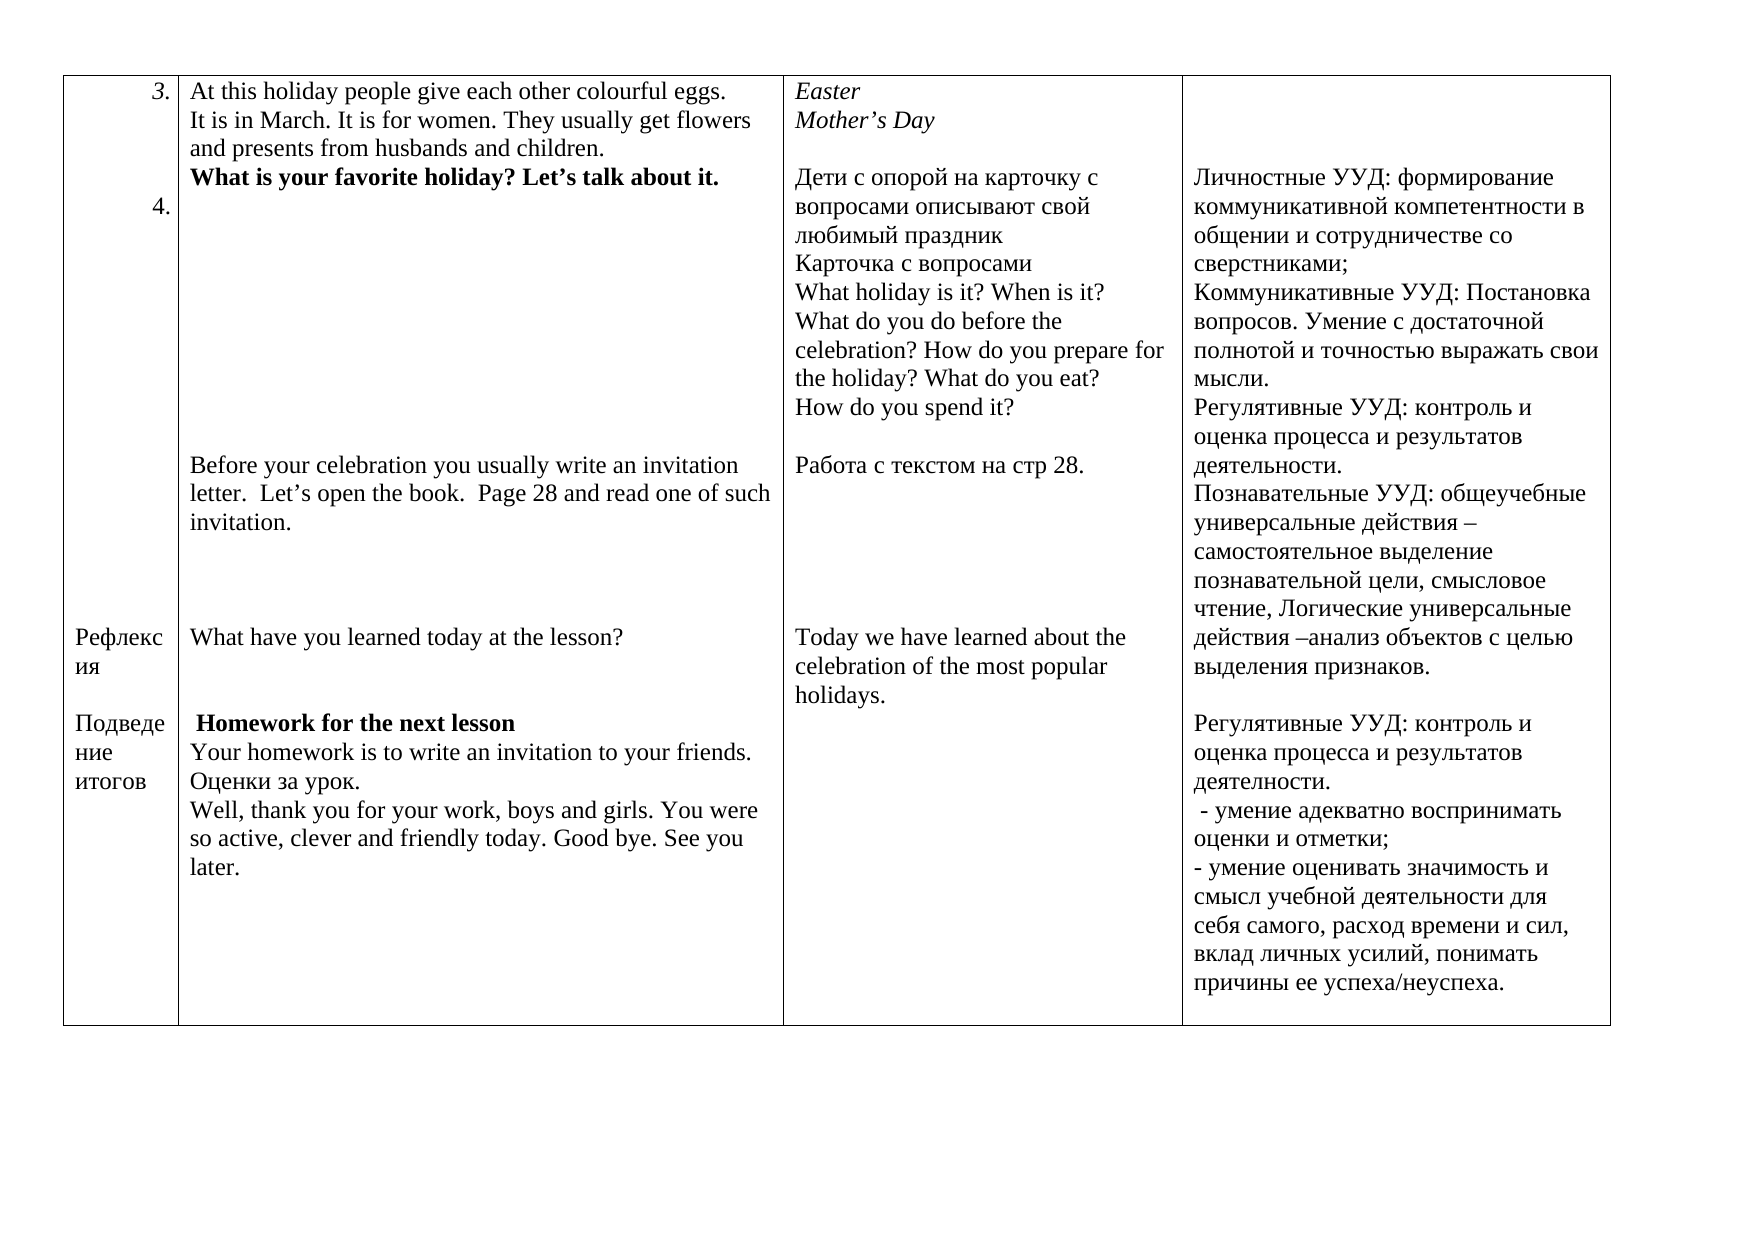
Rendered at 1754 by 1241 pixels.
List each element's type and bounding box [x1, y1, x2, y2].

table_cell [1183, 76, 1610, 1025]
table_cell [784, 76, 1182, 1025]
table_cell [64, 76, 178, 1025]
table_cell [179, 76, 783, 1025]
